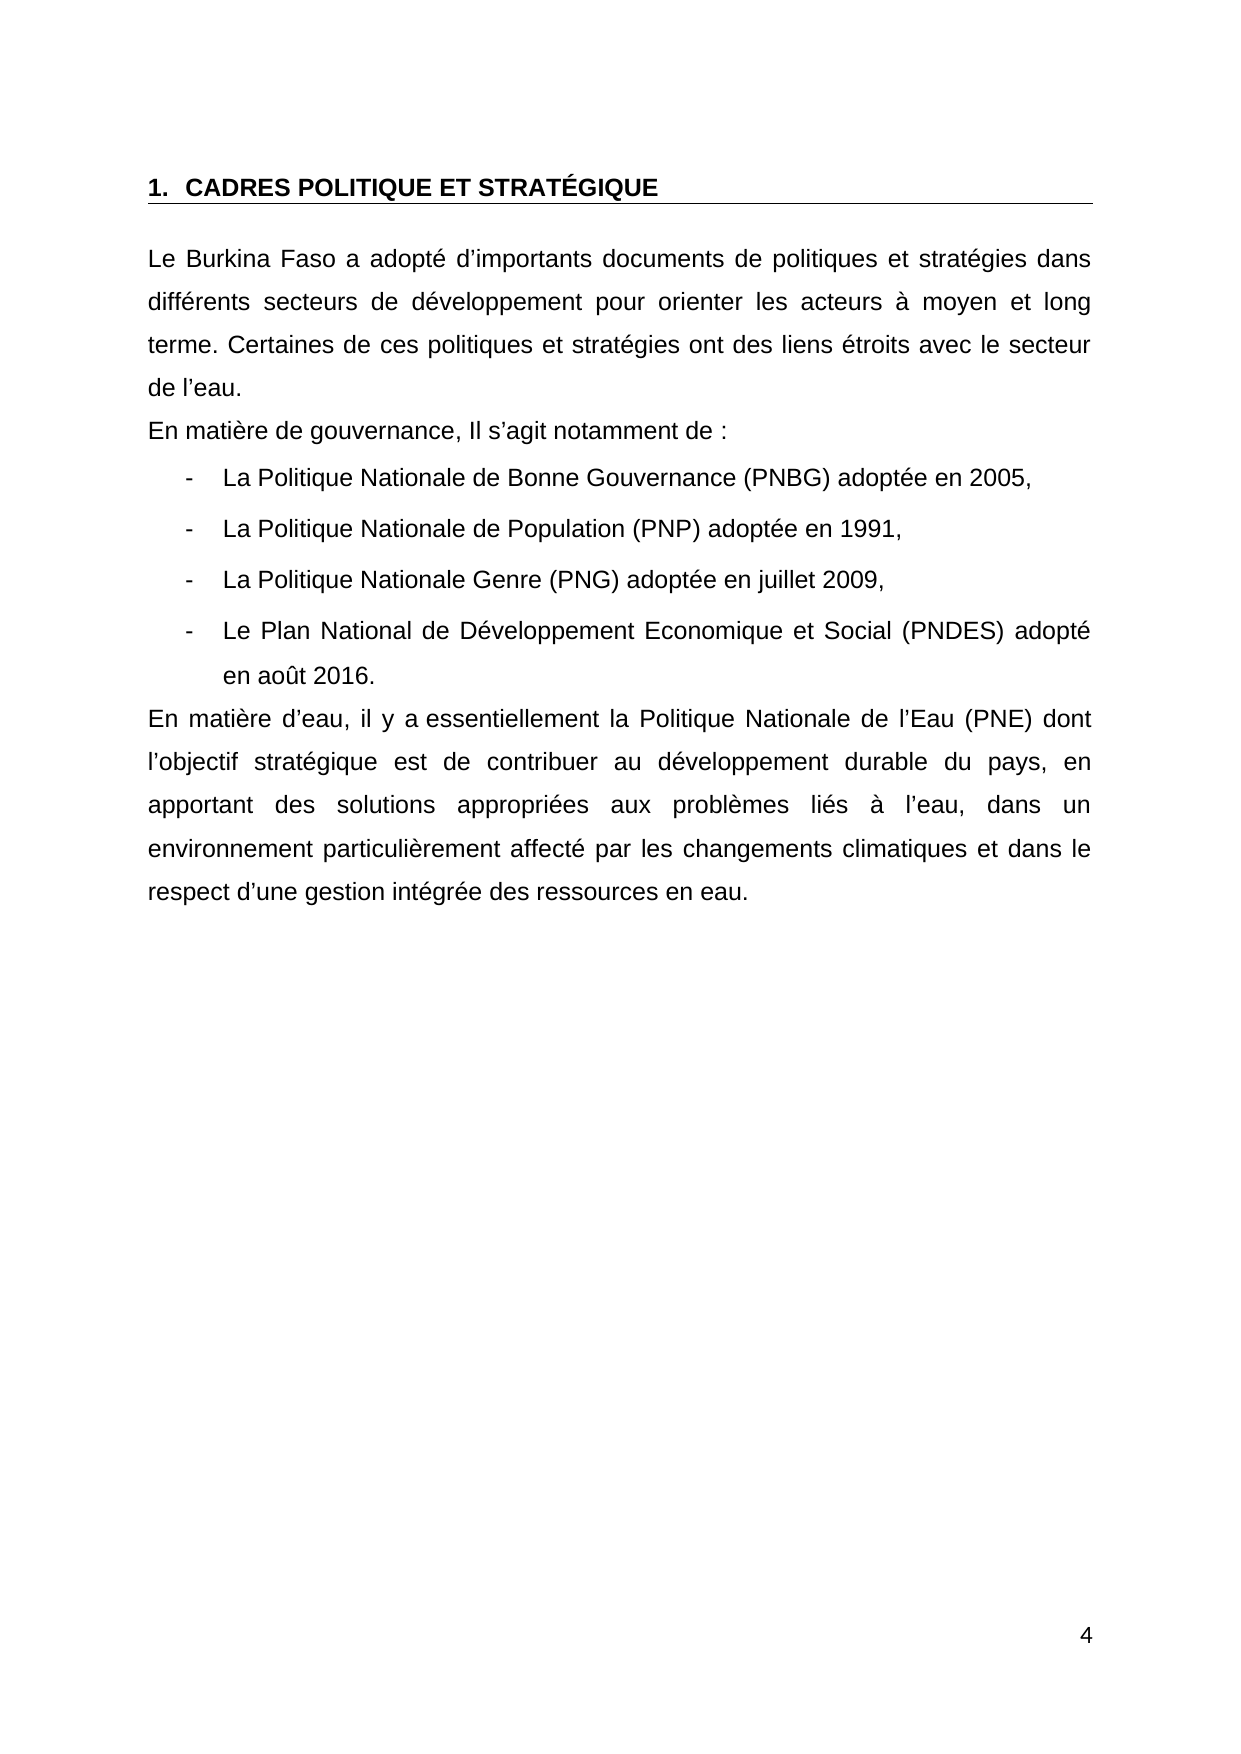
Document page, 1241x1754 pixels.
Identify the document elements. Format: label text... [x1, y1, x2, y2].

text En matière d’eau, il y a essentiellement la Politique Nationale de l’Eau (PNE) dont l’objectif stratégique est de contribuer au développement durable du pays, en apportant des solutions appropriées aux problèmes liés à l’eau, dans un environnement particulièrement affecté par les changements climatiques et dans le respect d’une gestion intégrée des ressources en eau. [148, 704, 1093, 905]
list La Politique Nationale de Bonne Gouvernance (PNBG) adoptée en 2005, [185, 459, 1093, 493]
text Le Burkina Faso a adopté d’importants documents de politiques et stratégies dans différents secteurs de développement pour orienter les acteurs à moyen et long terme. Certaines de ces politiques et stratégies ont des liens étroits avec le secteur de l’eau. [148, 244, 1093, 402]
list La Politique Nationale de Population (PNP) adoptée en 1991, [185, 511, 1093, 544]
list Le Plan National de Développement Economique et Social (PNDES) adopté en août 2016. [185, 613, 1093, 690]
list La Politique Nationale Genre (PNG) adoptée en juillet 2009, [185, 562, 1093, 596]
subtitle CADRES POLITIQUE ET STRATÉGIQUE [148, 173, 1093, 203]
text En matière de gouvernance, Il s’agit notamment de : [148, 416, 1093, 445]
